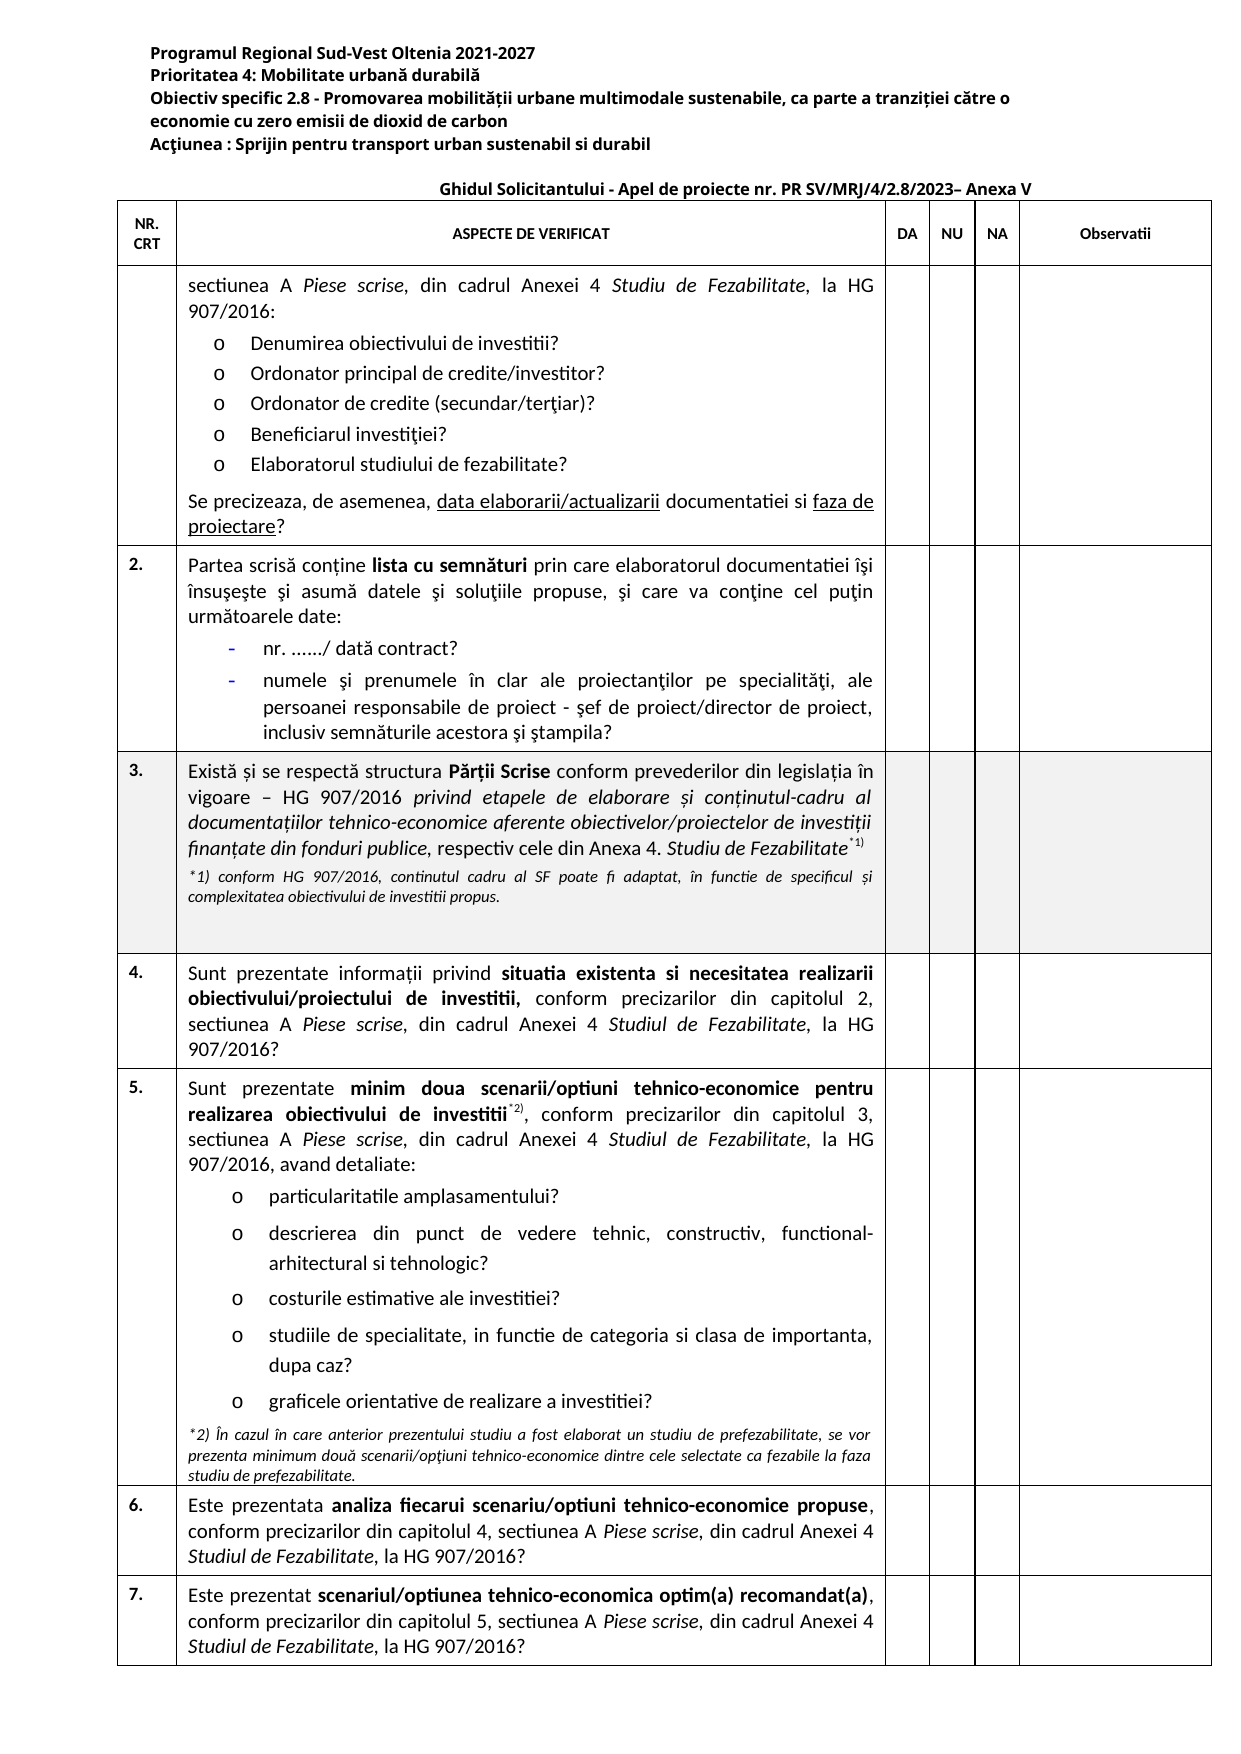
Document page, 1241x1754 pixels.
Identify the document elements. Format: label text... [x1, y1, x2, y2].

table_header NR. CRT [118, 201, 176, 265]
table_cell [1020, 1069, 1211, 1485]
table_cell [976, 954, 1019, 1068]
table_cell [886, 1069, 929, 1485]
table_cell [976, 1486, 1019, 1575]
table_cell [886, 1486, 929, 1575]
table_cell [118, 752, 176, 953]
table_cell [886, 954, 929, 1068]
table_header ASPECTE DE VERIFICAT [177, 201, 885, 265]
table_cell Este prezentat scenariul/optiunea tehnico-economica optim(a) recomandat(a), conform precizarilor din capitolul 5, sectiunea A Piese scrise, din cadrul Anexei 4 Studiul de Fezabilitate, la HG 907/2016? [177, 1576, 885, 1665]
table_cell [976, 546, 1019, 751]
table_cell [1020, 752, 1211, 953]
table_cell [930, 954, 974, 1068]
table_cell Sunt prezentate informații privind situatia existenta si necesitatea realizarii obiectivului/proiectului de investitii, conform precizarilor din capitolul 2, sectiunea A Piese scrise, din cadrul Anexei 4 Studiul de Fezabilitate, la HG 907/2016? [177, 954, 885, 1068]
table_cell [118, 1486, 176, 1575]
table_cell [930, 752, 974, 953]
table_header DA [886, 201, 929, 265]
table_cell [930, 546, 974, 751]
table_cell [118, 954, 176, 1068]
table_cell [886, 752, 929, 953]
table_cell [1020, 1486, 1211, 1575]
table_cell [886, 266, 929, 545]
table_cell [118, 1576, 176, 1665]
table_cell [886, 546, 929, 751]
table_cell Este prezentata analiza fiecarui scenariu/optiuni tehnico-economice propuse, conform precizarilor din capitolul 4, sectiunea A Piese scrise, din cadrul Anexei 4 Studiul de Fezabilitate, la HG 907/2016? [177, 1486, 885, 1575]
table_cell [976, 1069, 1019, 1485]
table_cell [930, 1486, 974, 1575]
table_cell [930, 1576, 974, 1665]
table_cell [930, 266, 974, 545]
table_cell [886, 1576, 929, 1665]
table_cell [177, 266, 885, 545]
table_cell Partea scrisă conține lista cu semnături prin care elaboratorul documentatiei îşi însuşeşte şi asumă datele şi soluţiile propuse, şi care va conţine cel puţin următoarele date: nr. ....../ dată contract? numele şi prenumele în clar ale proiectanţilor pe specialităţi, ale persoanei responsabile de proiect - şef de proiect/director de proiect, inclusiv semnăturile acestora şi ştampila? [177, 546, 885, 751]
table_header NU [930, 201, 974, 265]
table_header Observatii [1020, 201, 1211, 265]
table_cell [118, 266, 176, 545]
table_cell Există și se respectă structura Părții Scrise conform prevederilor din legislația în vigoare – HG 907/2016 privind etapele de elaborare şi conţinutul-cadru al documentaţiilor tehnico-economice aferente obiectivelor/proiectelor de investiţii finanţate din fonduri publice, respectiv cele din Anexa 4. Studiu de Fezabilitate*1) *1) conform HG 907/2016, continutul cadru al SF poate fi adaptat, în functie de specificul și complexitatea obiectivului de investitii propus. [177, 752, 885, 953]
table_cell [976, 752, 1019, 953]
table_cell [1020, 954, 1211, 1068]
table_cell [118, 1069, 176, 1485]
table_cell [118, 546, 176, 751]
table_cell [1020, 546, 1211, 751]
table_cell [976, 266, 1019, 545]
table_cell [1020, 1576, 1211, 1665]
table_header NA [976, 201, 1019, 265]
table_cell [976, 1576, 1019, 1665]
table_cell Sunt prezentate minim doua scenarii/optiuni tehnico-economice pentru realizarea obiectivului de investitii*2), conform precizarilor din capitolul 3, sectiunea A Piese scrise, din cadrul Anexei 4 Studiul de Fezabilitate, la HG 907/2016, avand detaliate: particularitatile amplasamentului? descrierea din punct de vedere tehnic, constructiv, functional-arhitectural si tehnologic? costurile estimative ale investitiei? studiile de specialitate, in functie de categoria si clasa de importanta, dupa caz? graficele orientative de realizare a investitiei? *2) În cazul în care anterior prezentului studiu a fost elaborat un studiu de prefezabilitate, se vor prezenta minimum două scenarii/opţiuni tehnico-economice dintre cele selectate ca fezabile la faza studiu de prefezabilitate. [177, 1069, 885, 1485]
table_cell [1020, 266, 1211, 545]
table_cell [930, 1069, 974, 1485]
